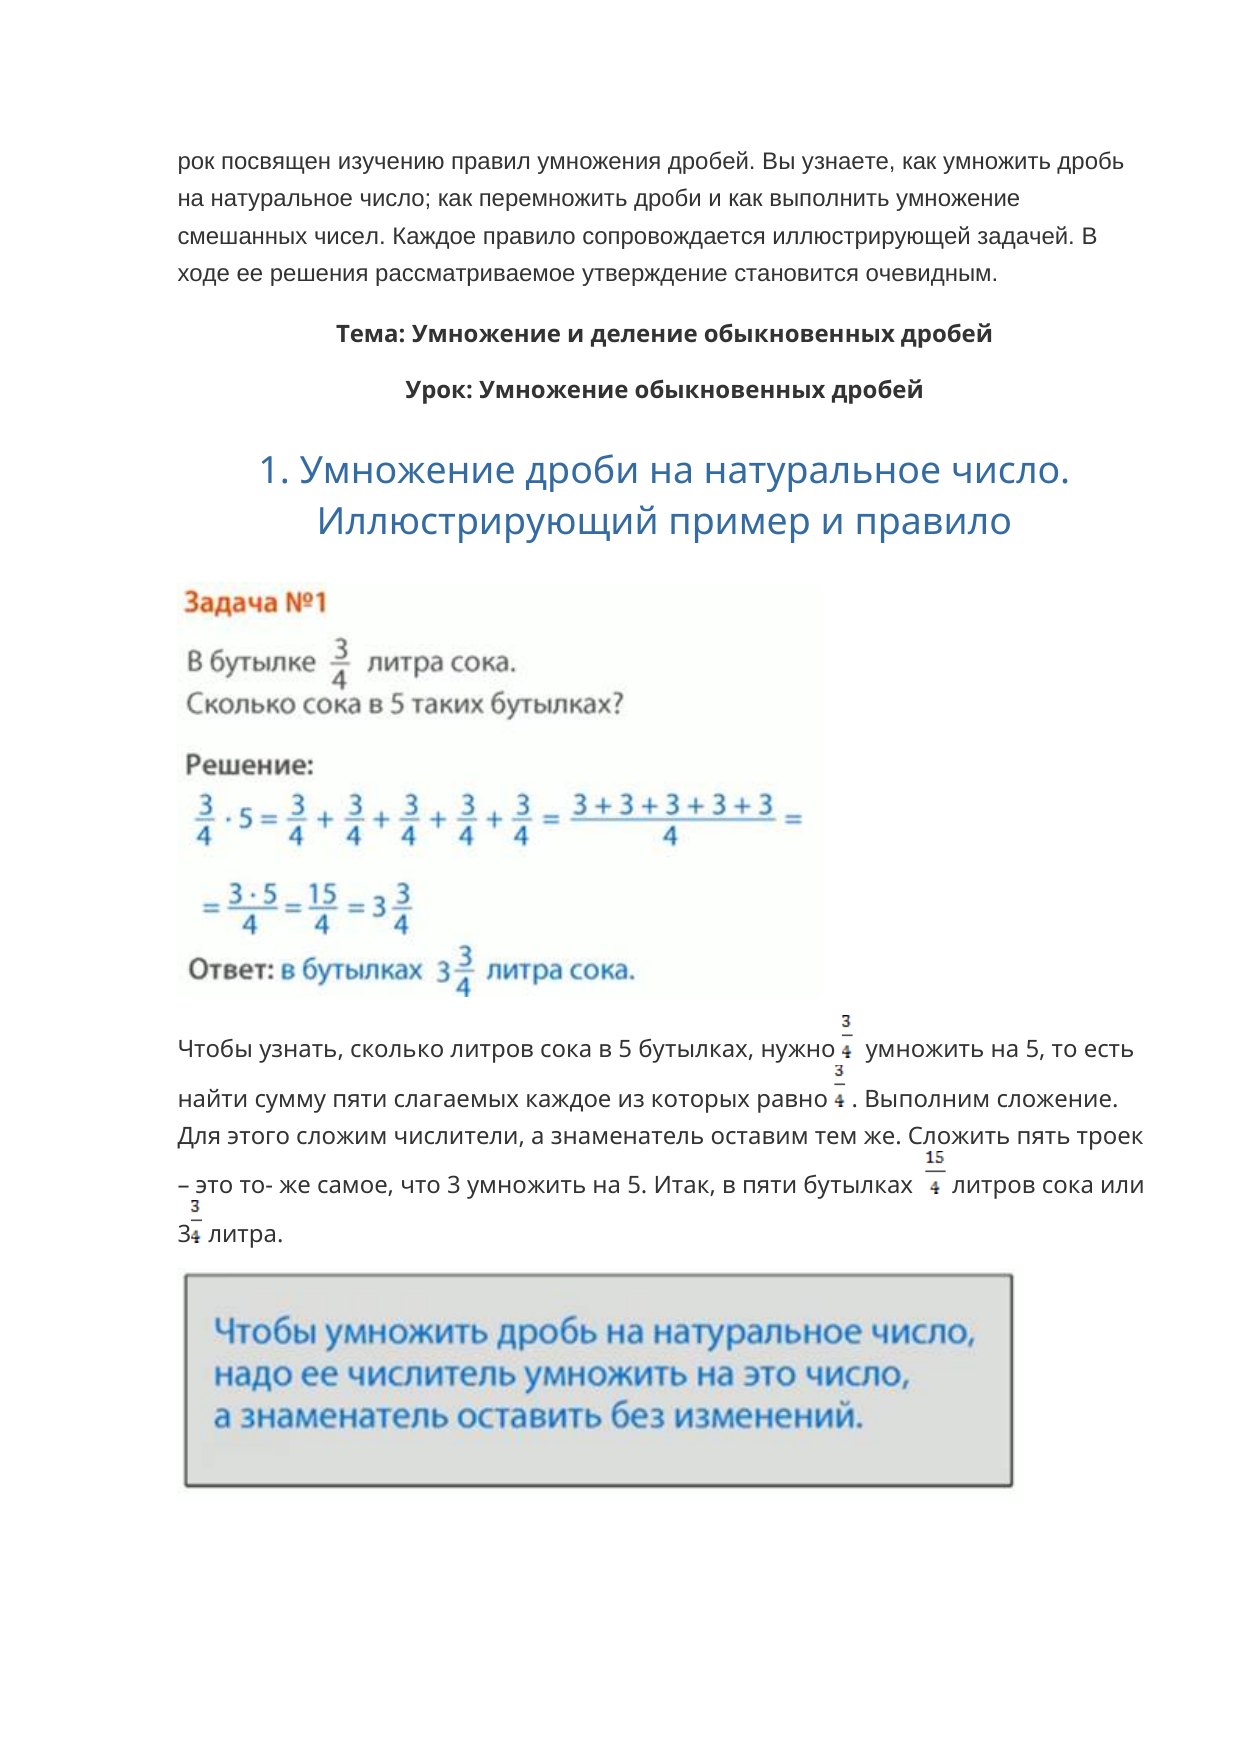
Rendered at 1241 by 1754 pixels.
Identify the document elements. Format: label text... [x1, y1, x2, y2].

text Урок: Умножение обыкновенных дробей [177, 368, 1152, 406]
picture [177, 1268, 1021, 1500]
text рок посвящен изучению правил умножения дробей. Вы узнаете, как умножить дробь на натуральное число; как перемножить дроби и как выполнить умножение смешанных чисел. Каждое правило сопровождается иллюстрирующей задачей. В ходе ее решения рассматриваемое утверждение становится очевидным. [177, 137, 1152, 287]
text Тема: Умножение и деление обыкновенных дробей [177, 312, 1152, 349]
picture [925, 1151, 946, 1194]
picture [177, 582, 821, 997]
picture [841, 1015, 853, 1058]
picture [834, 1065, 846, 1107]
picture [191, 1200, 202, 1243]
text 1. Умножение дроби на натуральное число. Иллюстрирующий пример и правило [177, 443, 1152, 545]
text Чтобы узнать, сколько литров сока в 5 бутылках, нужно умножить на 5, то есть найти сумму пяти слагаемых каждое из которых равно . Выполним сложение. Для этого сложим числители, а знаменатель оставим тем же. Сложить пять троек – это то- же самое, что 3 умножить на 5. Итак, в пяти бутылках литров сока или 3 литра. [177, 1016, 1152, 1250]
